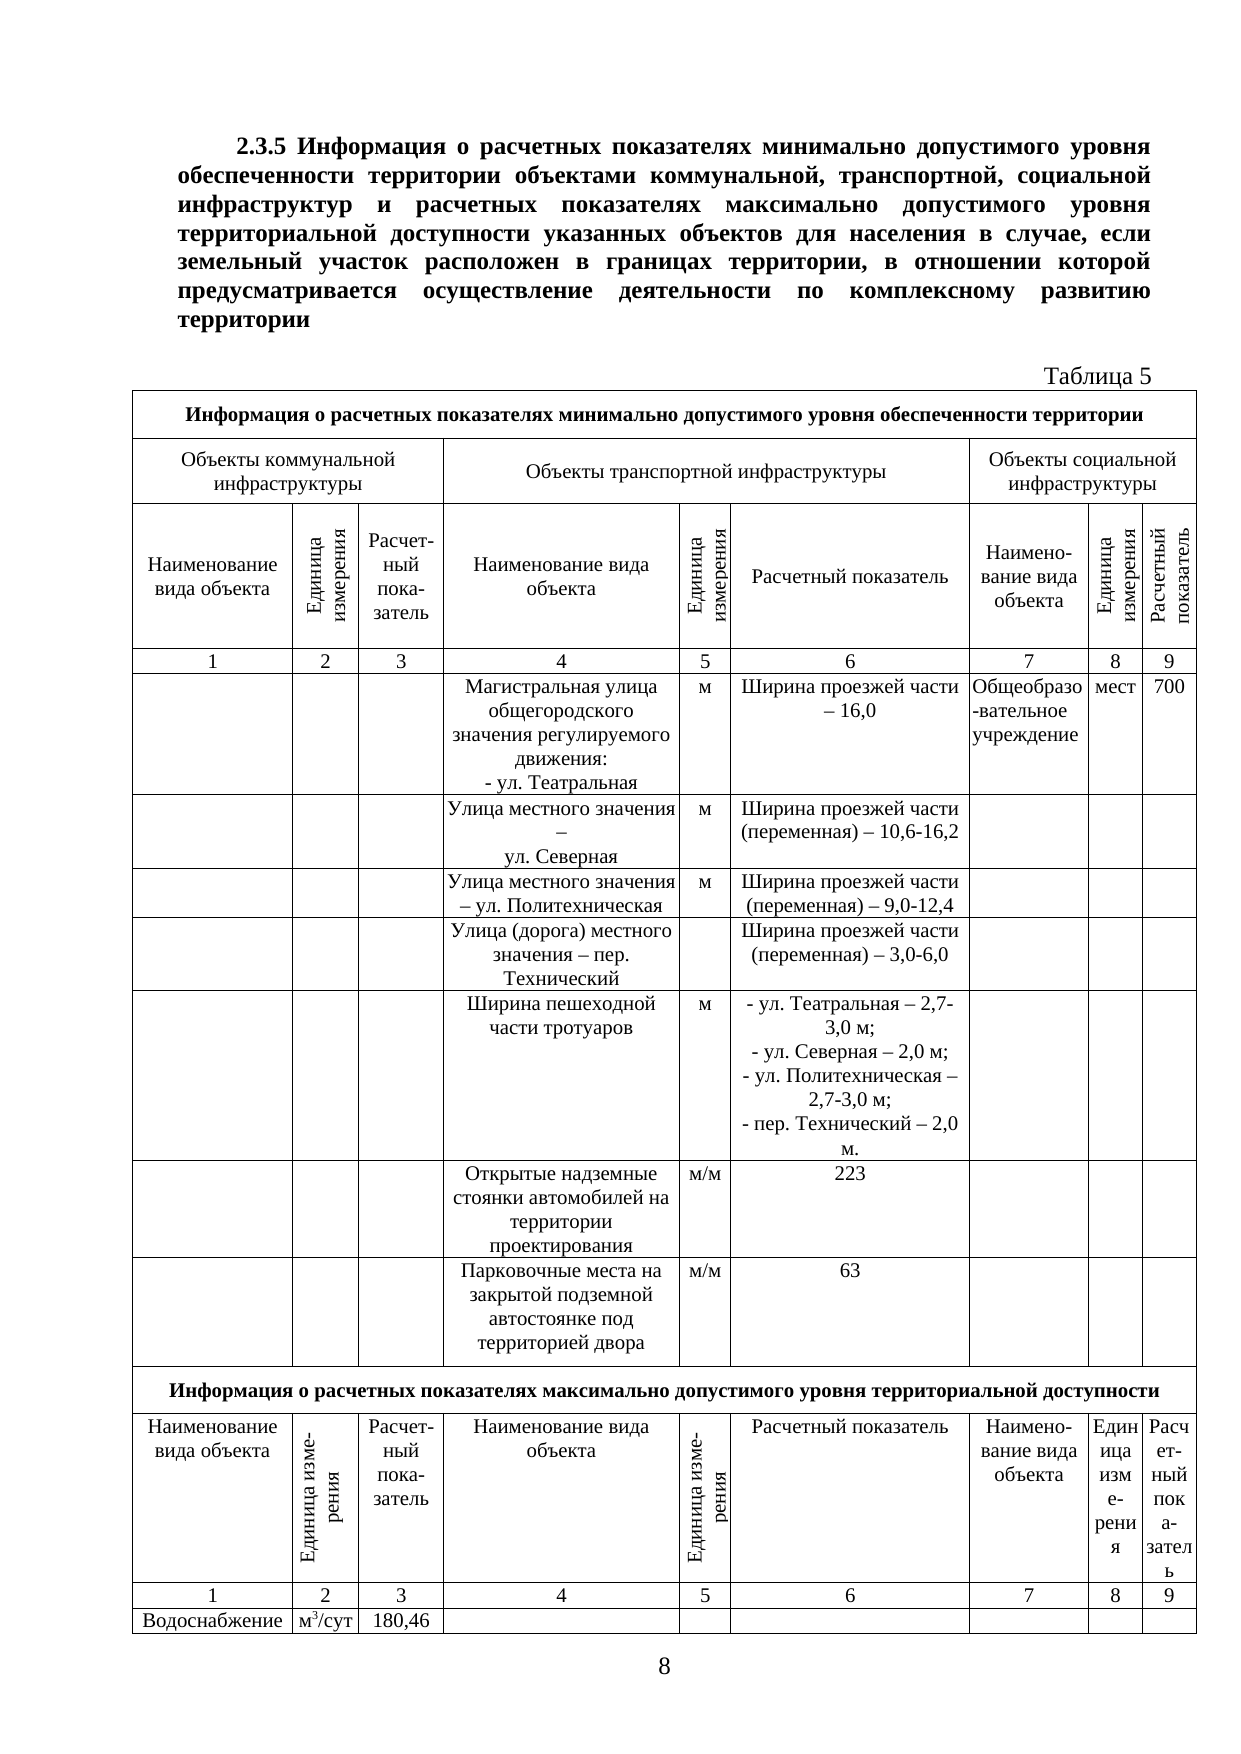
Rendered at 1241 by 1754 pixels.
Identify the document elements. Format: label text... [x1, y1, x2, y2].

table_cell Открытые надземные стоянки автомобилей на территории проектирования [444, 1161, 679, 1257]
table_cell [293, 869, 358, 917]
table_cell [1143, 869, 1196, 917]
table_cell [359, 918, 443, 990]
table_cell Объекты транспортной инфраструктуры [444, 439, 969, 503]
table_cell [1143, 1161, 1196, 1257]
table_cell Объекты социальной инфраструктуры [970, 439, 1196, 503]
table_cell 2 [293, 1583, 358, 1607]
table_cell [359, 869, 443, 917]
table_cell [293, 1258, 358, 1366]
table_cell 2 [293, 649, 358, 673]
text Таблица 5 [177, 361, 1152, 390]
table_cell [293, 674, 358, 794]
table_cell [444, 1609, 679, 1632]
table_cell Наименование вида объекта [970, 1414, 1088, 1582]
table_cell 180,46 [359, 1609, 443, 1632]
table_cell [731, 1609, 969, 1632]
table_cell м [680, 674, 730, 794]
table_cell Единица измерения [1089, 504, 1142, 648]
table_cell [359, 674, 443, 794]
table_cell [359, 991, 443, 1159]
table_cell [1143, 795, 1196, 868]
table_cell [133, 1161, 292, 1257]
table_cell 8 [1089, 649, 1142, 673]
table_cell - ул. Театральная – 2,7-3,0 м; - ул. Северная – 2,0 м; - ул. Политехническая – 2,7-3,0 м; - пер. Технический – 2,0 м. [731, 991, 969, 1159]
table_cell Наименование вида объекта [444, 1414, 679, 1582]
table_cell [970, 1161, 1088, 1257]
table_cell Ширина проезжей части (переменная) – 9,0-12,4 [731, 869, 969, 917]
table_cell [133, 869, 292, 917]
table_cell 6 [731, 1583, 969, 1607]
table_cell м [680, 795, 730, 868]
table_cell Наименование вида объекта [970, 504, 1088, 648]
table_cell 1 [133, 1583, 292, 1607]
table_cell [133, 795, 292, 868]
table_cell [293, 795, 358, 868]
table_cell Информация о расчетных показателях максимально допустимого уровня территориальной доступности [133, 1367, 1196, 1413]
table_cell Улица (дорога) местного значения – пер. Технический [444, 918, 679, 990]
table_cell [359, 795, 443, 868]
table_cell Единица измерения [680, 504, 730, 648]
table_cell 6 [731, 649, 969, 673]
table_cell Улица местного значения – ул. Политехническая [444, 869, 679, 917]
table_cell Расчетный показатель [359, 504, 443, 648]
table_cell 4 [444, 649, 679, 673]
table_cell [133, 918, 292, 990]
table_cell Единица измерения [293, 504, 358, 648]
table_header Информация о расчетных показателях минимально допустимого уровня обеспеченности территории [133, 391, 1196, 437]
table_cell 7 [970, 649, 1088, 673]
table_cell [970, 1609, 1088, 1632]
table_cell [359, 1258, 443, 1366]
table_cell Наименование вида объекта [444, 504, 679, 648]
table_cell [970, 918, 1088, 990]
table_cell [970, 869, 1088, 917]
table_cell 3 [359, 649, 443, 673]
table_cell [1089, 918, 1142, 990]
table_cell [1089, 869, 1142, 917]
table_cell Расчетный показатель [1143, 1414, 1196, 1582]
table_cell 5 [680, 649, 730, 673]
table_cell Общеобразо-вательное учреждение [970, 674, 1088, 794]
table_cell Парковочные места на закрытой подземной автостоянке под территорией двора [444, 1258, 679, 1366]
table_cell 223 [731, 1161, 969, 1257]
table_cell 700 [1143, 674, 1196, 794]
table_cell Расчетный показатель [731, 504, 969, 648]
table_cell [680, 918, 730, 990]
table_cell [1089, 1609, 1142, 1632]
table_cell Ширина проезжей части (переменная) – 3,0-6,0 [731, 918, 969, 990]
table_cell м [680, 991, 730, 1159]
table_cell [1089, 991, 1142, 1159]
table_cell м [680, 869, 730, 917]
table_cell [970, 991, 1088, 1159]
table_cell м/м [680, 1258, 730, 1366]
table_cell [359, 1161, 443, 1257]
table_cell [293, 991, 358, 1159]
table_cell [1089, 795, 1142, 868]
table_cell [293, 1161, 358, 1257]
table_cell Единица измерения [293, 1414, 358, 1582]
table_cell [680, 1609, 730, 1632]
table_cell [1143, 1258, 1196, 1366]
table_cell [133, 674, 292, 794]
table_cell мест [1089, 674, 1142, 794]
table_cell 9 [1143, 649, 1196, 673]
table_cell Расчетный показатель [359, 1414, 443, 1582]
table_cell [970, 795, 1088, 868]
table_cell 3 [359, 1583, 443, 1607]
table_cell Наименование вида объекта [133, 504, 292, 648]
table_cell Объекты коммунальной инфраструктуры [133, 439, 443, 503]
table_cell [133, 991, 292, 1159]
table_cell Расчетный показатель [731, 1414, 969, 1582]
table_cell 63 [731, 1258, 969, 1366]
table_cell Единица измерения [1089, 1414, 1142, 1582]
table_cell [1089, 1258, 1142, 1366]
table_cell [293, 918, 358, 990]
table_cell [1143, 918, 1196, 990]
table_cell 7 [970, 1583, 1088, 1607]
table_cell [970, 1258, 1088, 1366]
text 2.3.5 Информация о расчетных показателях минимально допустимого уровня обеспеченности территории объектами коммунальной, транспортной, социальной инфраструктур и расчетных показателях максимально допустимого уровня территориальной доступности указанных объектов для населения в случае, если земельный участок расположен в границах территории, в отношении которой предусматривается осуществление деятельности по комплексному развитию территории [177, 131, 1152, 333]
table_cell 1 [133, 649, 292, 673]
table_cell [1143, 1609, 1196, 1632]
table_cell Расчетный показатель [1143, 504, 1196, 648]
table_cell Наименование вида объекта [133, 1414, 292, 1582]
table_cell Магистральная улица общегородского значения регулируемого движения: - ул. Театральная [444, 674, 679, 794]
table_cell Ширина пешеходной части тротуаров [444, 991, 679, 1159]
table_cell м3/сут [293, 1609, 358, 1632]
table_cell 5 [680, 1583, 730, 1607]
table_cell м/м [680, 1161, 730, 1257]
table_cell [133, 1258, 292, 1366]
table_cell Улица местного значения – ул. Северная [444, 795, 679, 868]
table_cell Водоснабжение [133, 1609, 292, 1632]
table_cell 9 [1143, 1583, 1196, 1607]
table_cell [1143, 991, 1196, 1159]
table_cell Единица измерения [680, 1414, 730, 1582]
table_cell 8 [1089, 1583, 1142, 1607]
table_cell [1089, 1161, 1142, 1257]
table_cell Ширина проезжей части (переменная) – 10,6-16,2 [731, 795, 969, 868]
table_cell Ширина проезжей части – 16,0 [731, 674, 969, 794]
table_cell 4 [444, 1583, 679, 1607]
